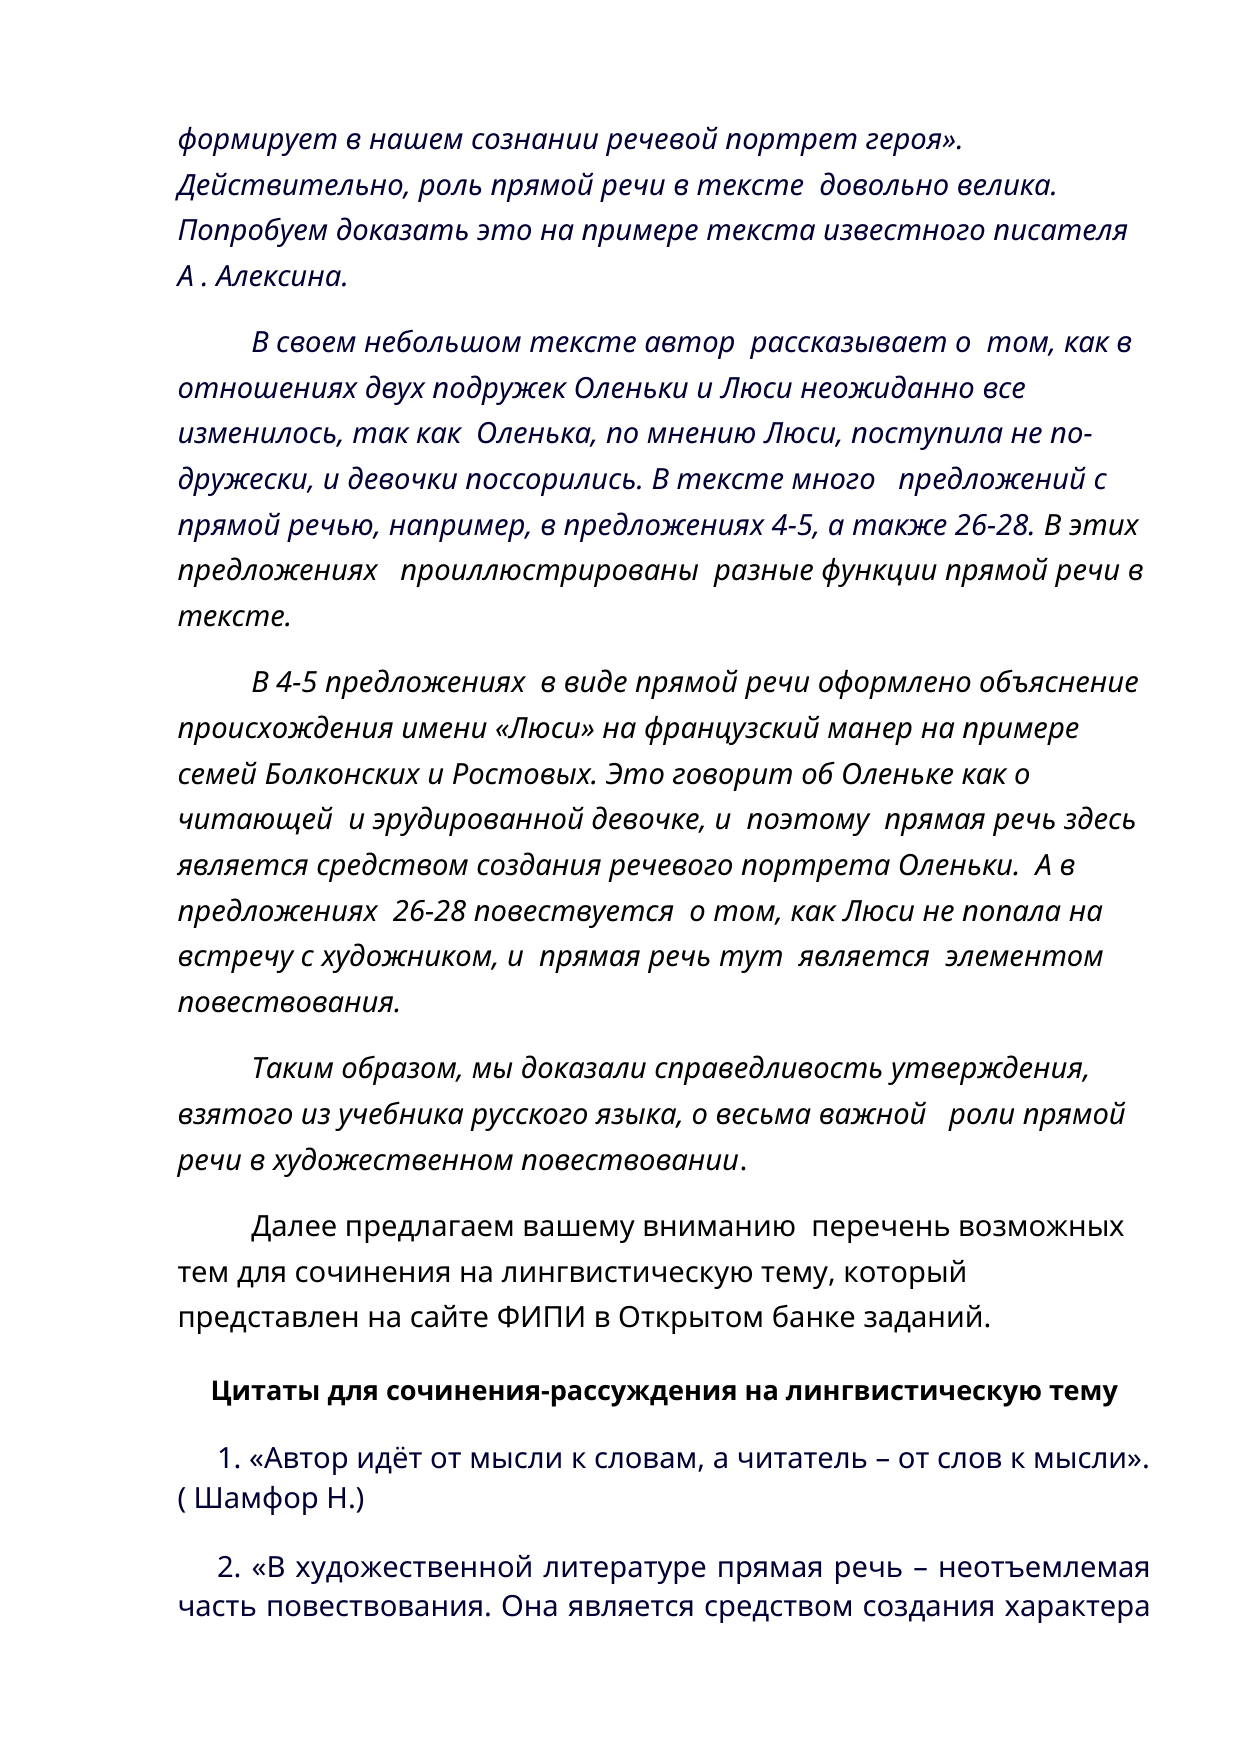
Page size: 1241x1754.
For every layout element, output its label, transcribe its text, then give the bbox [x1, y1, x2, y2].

text В своем небольшом тексте автор рассказывает о том, как в отношениях двух подружек Оленьки и Люси неожиданно все изменилось, так как Оленька, по мнению Люси, поступила не по-дружески, и девочки поссорились. В тексте много предложений с прямой речью, например, в предложениях 4-5, а также 26-28. В этих предложениях проиллюстрированы разные функции прямой речи в тексте. [177, 321, 1152, 635]
text Цитаты для сочинения-рассуждения на лингвистическую тему [177, 1371, 1152, 1408]
text Таким образом, мы доказали справедливость утверждения, взятого из учебника русского языка, о весьма важной роли прямой речи в художественном повествовании. [177, 1047, 1152, 1178]
text В 4-5 предложениях в виде прямой речи оформлено объяснение происхождения имени «Люси» на французский манер на примере семей Болконских и Ростовых. Это говорит об Оленьке как о читающей и эрудированной девочке, и поэтому прямая речь здесь является средством создания речевого портрета Оленьки. А в предложениях 26-28 повествуется о том, как Люси не попала на встречу с художником, и прямая речь тут является элементом повествования. [177, 662, 1152, 1021]
text Далее предлагаем вашему вниманию перечень возможных тем для сочинения на лингвистическую тему, который представлен на сайте ФИПИ в Открытом банке заданий. [177, 1205, 1152, 1336]
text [177, 1546, 1152, 1625]
text 1. «Автор идёт от мысли к словам, а читатель – от слов к мысли». ( Шамфор Н.) [177, 1437, 1152, 1517]
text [177, 118, 1152, 295]
